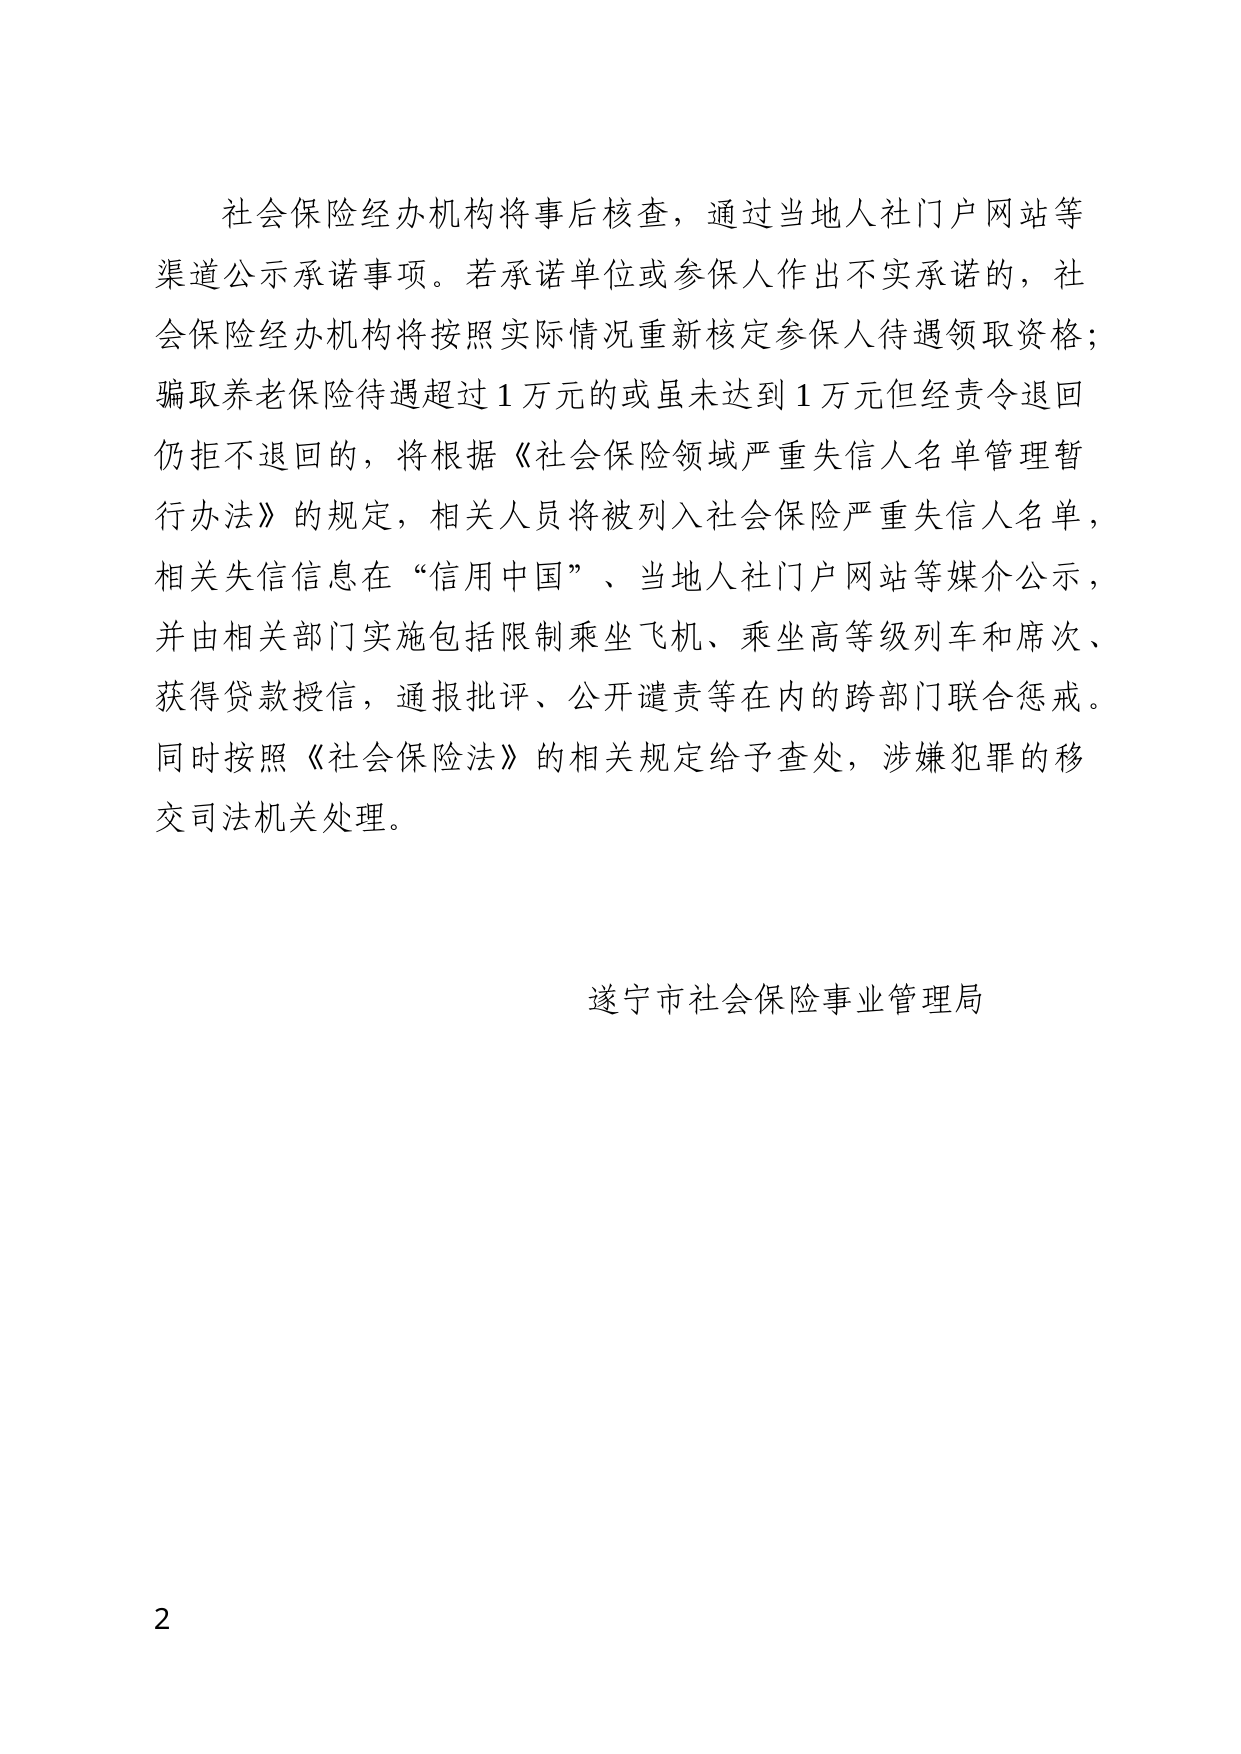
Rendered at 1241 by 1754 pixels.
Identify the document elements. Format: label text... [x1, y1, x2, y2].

text 社会保险经办机构将事后核查，通过当地人社门户网站等渠道公示承诺事项。若承诺单位或参保人作出不实承诺的，社会保险经办机构将按照实际情况重新核定参保人待遇领取资格；骗取养老保险待遇超过1万元的或虽未达到1万元但经责令退回仍拒不退回的，将根据《社会保险领域严重失信人名单管理暂行办法》的规定，相关人员将被列入社会保险严重失信人名单，相关失信信息在“信用中国”、当地人社门户网站等媒介公示，并由相关部门实施包括限制乘坐飞机、乘坐高等级列车和席次、获得贷款授信，通报批评、公开谴责等在内的跨部门联合惩戒。同时按照《社会保险法》的相关规定给予查处，涉嫌犯罪的移交司法机关处理。 [153, 177, 1087, 842]
text 遂宁市社会保险事业管理局 [153, 963, 1087, 1023]
